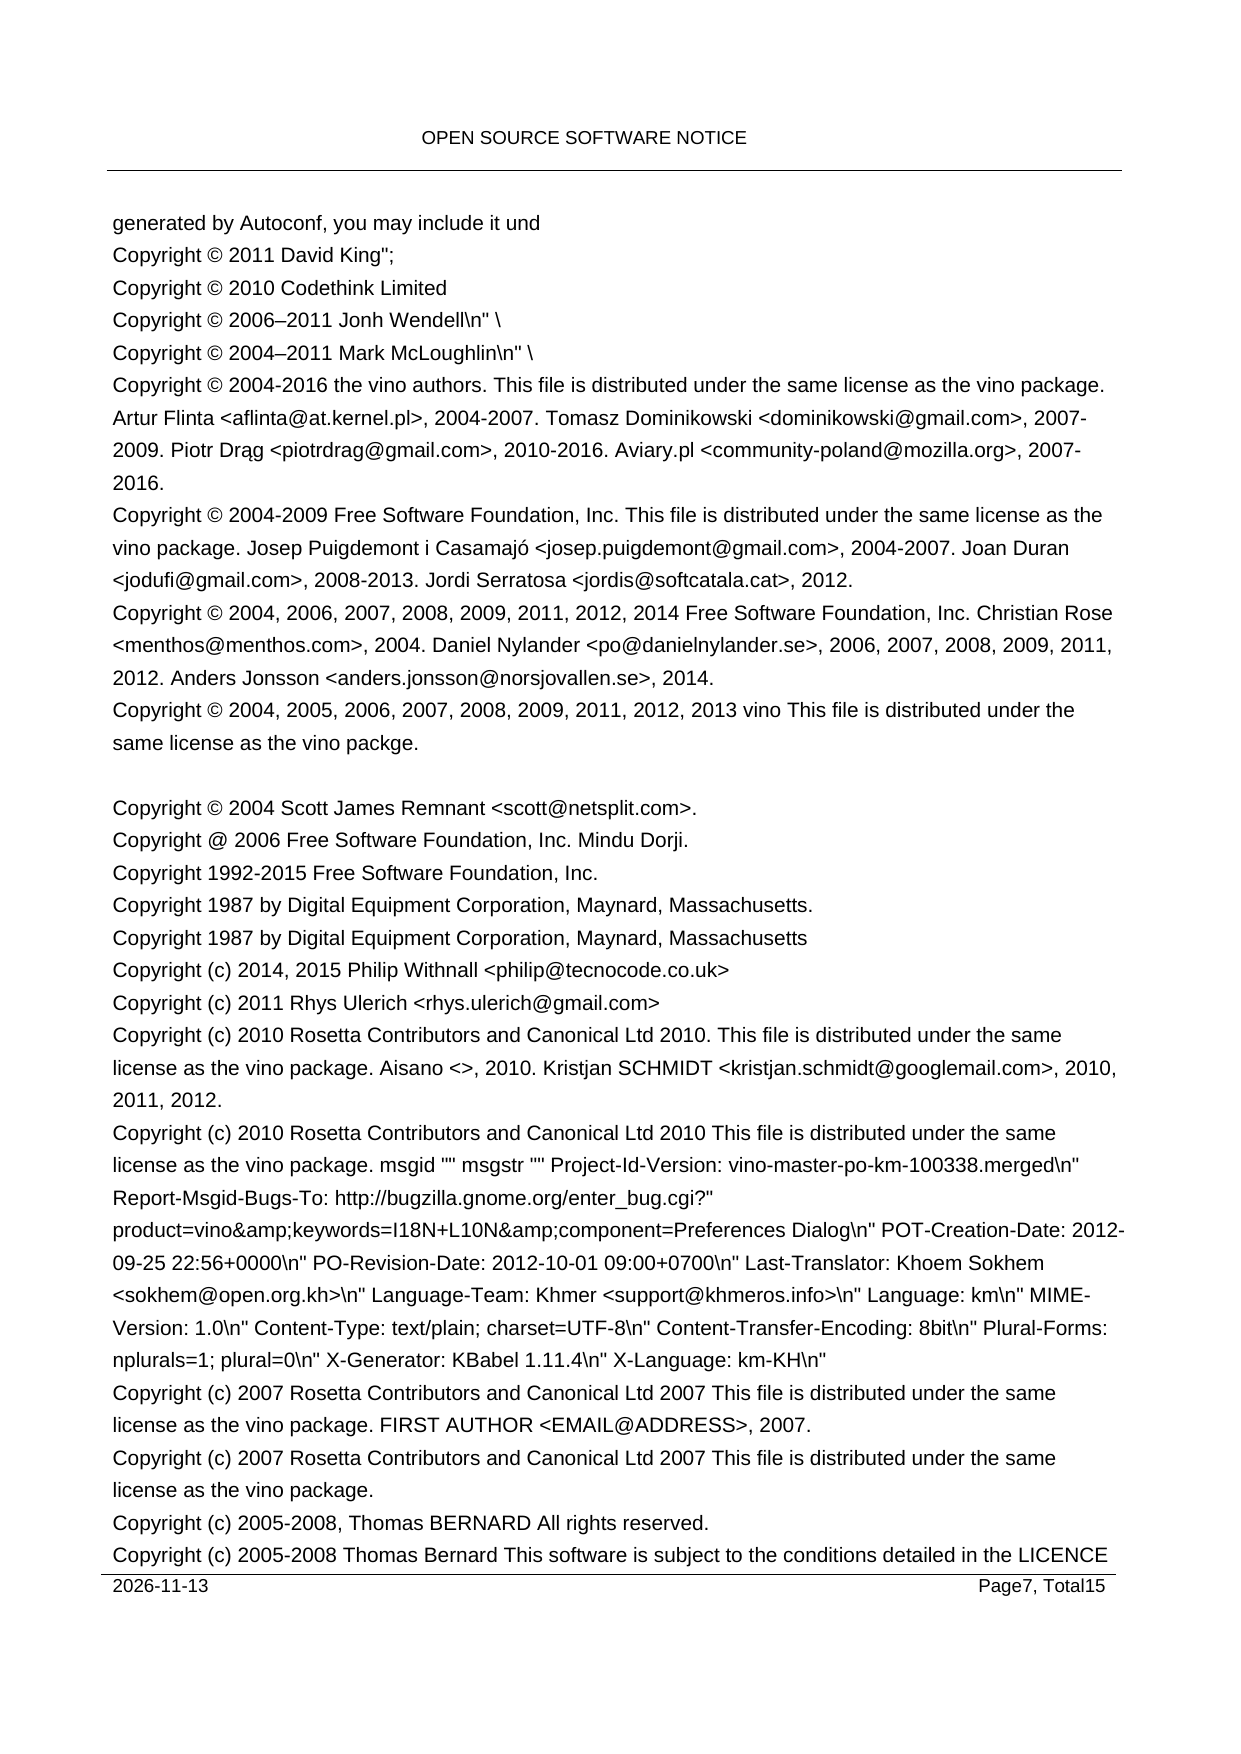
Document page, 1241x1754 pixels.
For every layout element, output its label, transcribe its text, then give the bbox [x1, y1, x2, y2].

text Copyright (c) 2007 Rosetta Contributors and Canonical Ltd 2007 This file is distributed under the same license as the vino package. [112, 1441, 1128, 1506]
text Copyright © 2010 Codethink Limited [112, 271, 1128, 304]
text Copyright © 2006–2011 Jonh Wendell\n" \ [112, 304, 1128, 336]
text Copyright © 2004-2016 the vino authors. This file is distributed under the same license as the vino package. Artur Flinta <aflinta@at.kernel.pl>, 2004-2007. Tomasz Dominikowski <dominikowski@gmail.com>, 2007-2009. Piotr Drąg <piotrdrag@gmail.com>, 2010-2016. Aviary.pl <community-poland@mozilla.org>, 2007-2016. [112, 369, 1128, 499]
text Copyright © 2011 David King"; [112, 239, 1128, 271]
text Copyright © 2004 Scott James Remnant <scott@netsplit.com>. [112, 791, 1128, 824]
text Copyright (c) 2007 Rosetta Contributors and Canonical Ltd 2007 This file is distributed under the same license as the vino package. FIRST AUTHOR <EMAIL@ADDRESS>, 2007. [112, 1376, 1128, 1441]
text Copyright © 2004-2009 Free Software Foundation, Inc. This file is distributed under the same license as the vino package. Josep Puigdemont i Casamajó <josep.puigdemont@gmail.com>, 2004-2007. Joan Duran <jodufi@gmail.com>, 2008-2013. Jordi Serratosa <jordis@softcatala.cat>, 2012. [112, 499, 1128, 596]
text Copyright © 2004, 2005, 2006, 2007, 2008, 2009, 2011, 2012, 2013 vino This file is distributed under the same license as the vino packge. [112, 694, 1128, 791]
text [112, 1539, 1128, 1571]
text Copyright © 2004–2011 Mark McLoughlin\n" \ [112, 336, 1128, 369]
text Copyright (c) 2014, 2015 Philip Withnall <philip@tecnocode.co.uk> [112, 954, 1128, 986]
text Copyright 1992-2015 Free Software Foundation, Inc. [112, 856, 1128, 889]
text Copyright 1987 by Digital Equipment Corporation, Maynard, Massachusetts. [112, 889, 1128, 921]
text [112, 206, 1128, 239]
text Copyright (c) 2010 Rosetta Contributors and Canonical Ltd 2010 This file is distributed under the same license as the vino package. msgid "" msgstr "" Project-Id-Version: vino-master-po-km-100338.merged\n" Report-Msgid-Bugs-To: http://bugzilla.gnome.org/enter_bug.cgi?" product=vino&amp;keywords=I18N+L10N&amp;component=Preferences Dialog\n" POT-Creation-Date: 2012-09-25 22:56+0000\n" PO-Revision-Date: 2012-10-01 09:00+0700\n" Last-Translator: Khoem Sokhem <sokhem@open.org.kh>\n" Language-Team: Khmer <support@khmeros.info>\n" Language: km\n" MIME-Version: 1.0\n" Content-Type: text/plain; charset=UTF-8\n" Content-Transfer-Encoding: 8bit\n" Plural-Forms: nplurals=1; plural=0\n" X-Generator: KBabel 1.11.4\n" X-Language: km-KH\n" [112, 1116, 1128, 1376]
text Copyright (c) 2005-2008, Thomas BERNARD All rights reserved. [112, 1506, 1128, 1539]
text Copyright © 2004, 2006, 2007, 2008, 2009, 2011, 2012, 2014 Free Software Foundation, Inc. Christian Rose <menthos@menthos.com>, 2004. Daniel Nylander <po@danielnylander.se>, 2006, 2007, 2008, 2009, 2011, 2012. Anders Jonsson <anders.jonsson@norsjovallen.se>, 2014. [112, 596, 1128, 694]
text Copyright @ 2006 Free Software Foundation, Inc. Mindu Dorji. [112, 824, 1128, 856]
text Copyright 1987 by Digital Equipment Corporation, Maynard, Massachusetts [112, 921, 1128, 954]
text Copyright (c) 2010 Rosetta Contributors and Canonical Ltd 2010. This file is distributed under the same license as the vino package. Aisano <>, 2010. Kristjan SCHMIDT <kristjan.schmidt@googlemail.com>, 2010, 2011, 2012. [112, 1019, 1128, 1116]
text Copyright (c) 2011 Rhys Ulerich <rhys.ulerich@gmail.com> [112, 986, 1128, 1019]
